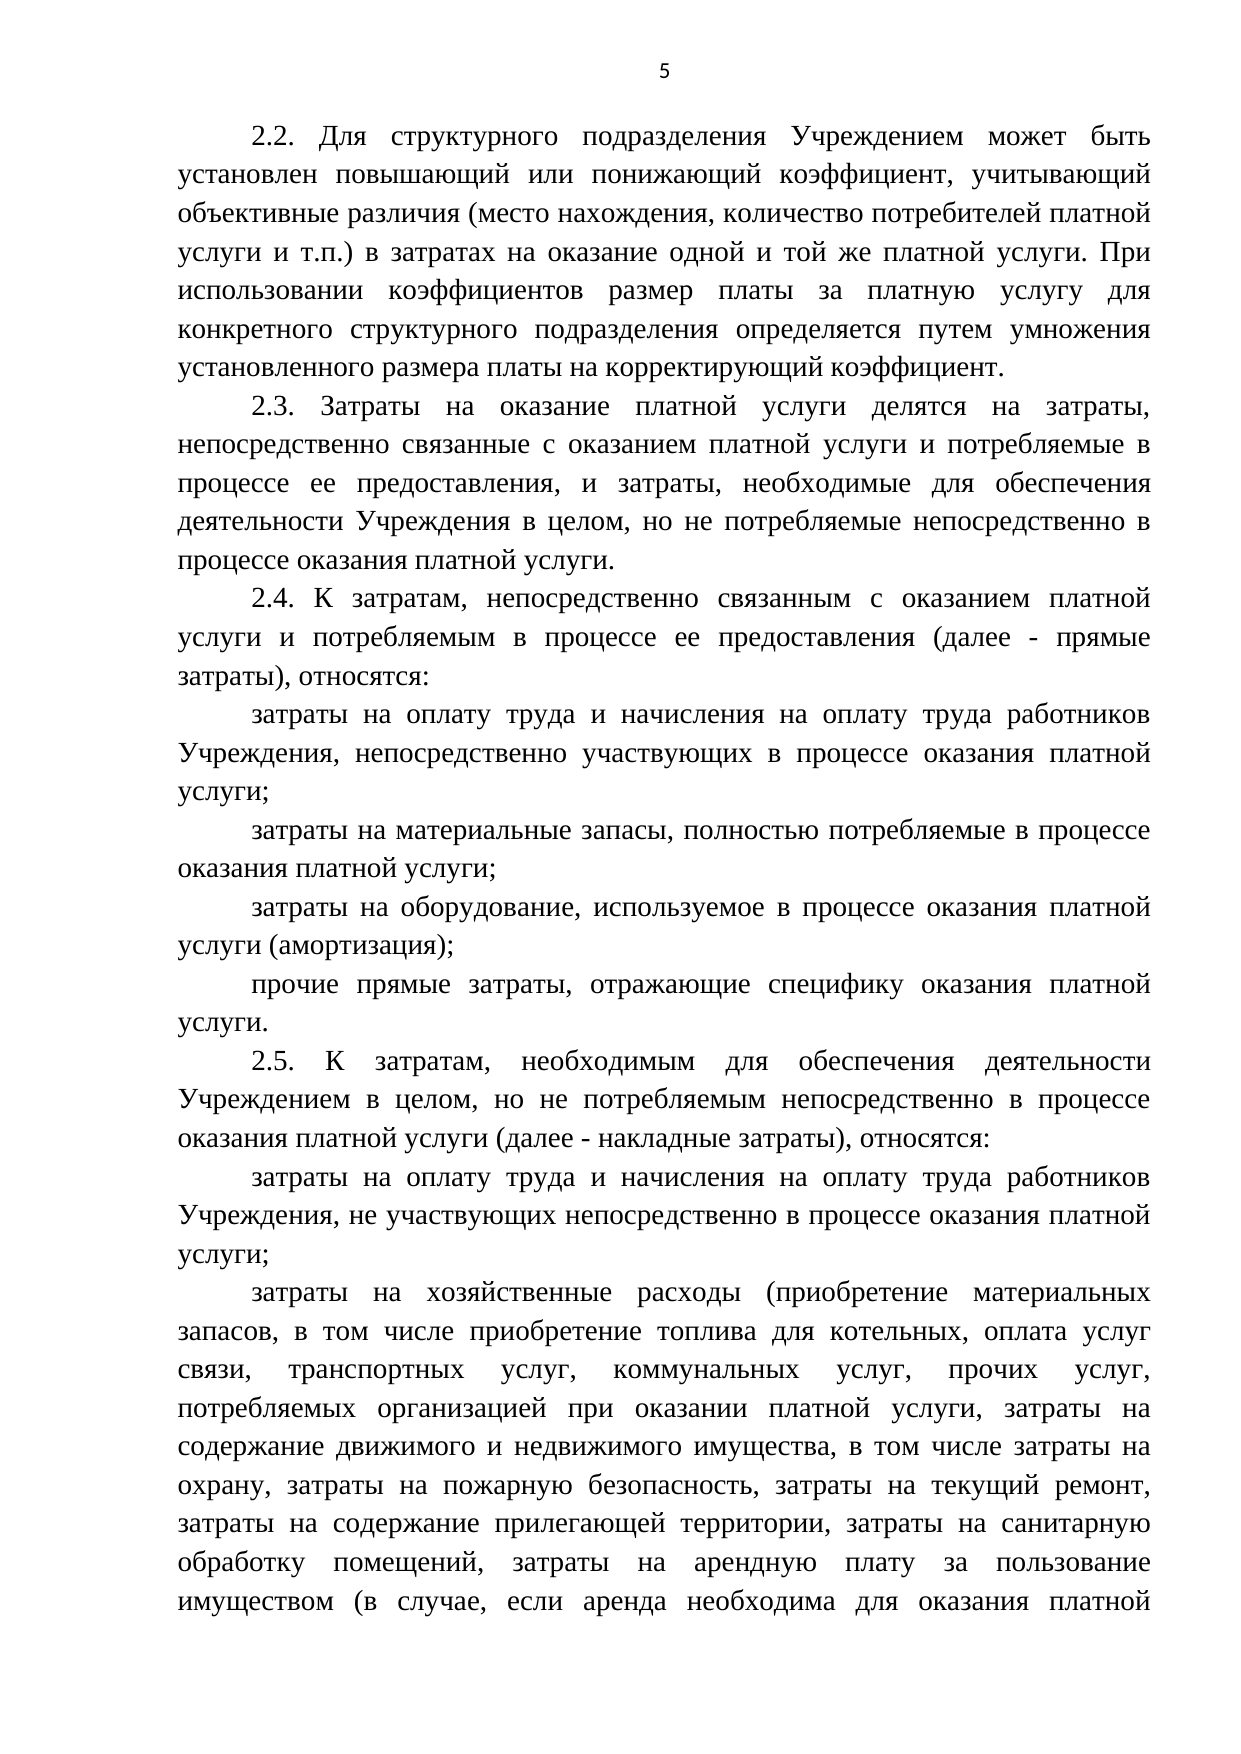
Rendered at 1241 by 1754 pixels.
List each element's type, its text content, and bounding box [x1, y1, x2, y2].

text 2.2. Для структурного подразделения Учреждением может быть установлен повышающий или понижающий коэффициент, учитывающий объективные различия (место нахождения, количество потребителей платной услуги и т.п.) в затратах на оказание одной и той же платной услуги. При использовании коэффициентов размер платы за платную услугу для конкретного структурного подразделения определяется путем умножения установленного размера платы на корректирующий коэффициент. [177, 118, 1152, 383]
text затраты на оплату труда и начисления на оплату труда работников Учреждения, не участвующих непосредственно в процессе оказания платной услуги; [177, 1159, 1152, 1269]
text затраты на оплату труда и начисления на оплату труда работников Учреждения, непосредственно участвующих в процессе оказания платной услуги; [177, 696, 1152, 807]
text прочие прямые затраты, отражающие специфику оказания платной услуги. [177, 966, 1152, 1038]
text 2.4. К затратам, непосредственно связанным с оказанием платной услуги и потребляемым в процессе ее предоставления (далее - прямые затраты), относятся: [177, 581, 1152, 691]
text затраты на оборудование, используемое в процессе оказания платной услуги (амортизация); [177, 889, 1152, 961]
text 2.5. К затратам, необходимым для обеспечения деятельности Учреждением в целом, но не потребляемым непосредственно в процессе оказания платной услуги (далее - накладные затраты), относятся: [177, 1043, 1152, 1154]
text затраты на материальные запасы, полностью потребляемые в процессе оказания платной услуги; [177, 812, 1152, 884]
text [177, 1274, 1152, 1616]
text 2.3. Затраты на оказание платной услуги делятся на затраты, непосредственно связанные с оказанием платной услуги и потребляемые в процессе ее предоставления, и затраты, необходимые для обеспечения деятельности Учреждения в целом, но не потребляемые непосредственно в процессе оказания платной услуги. [177, 388, 1152, 576]
